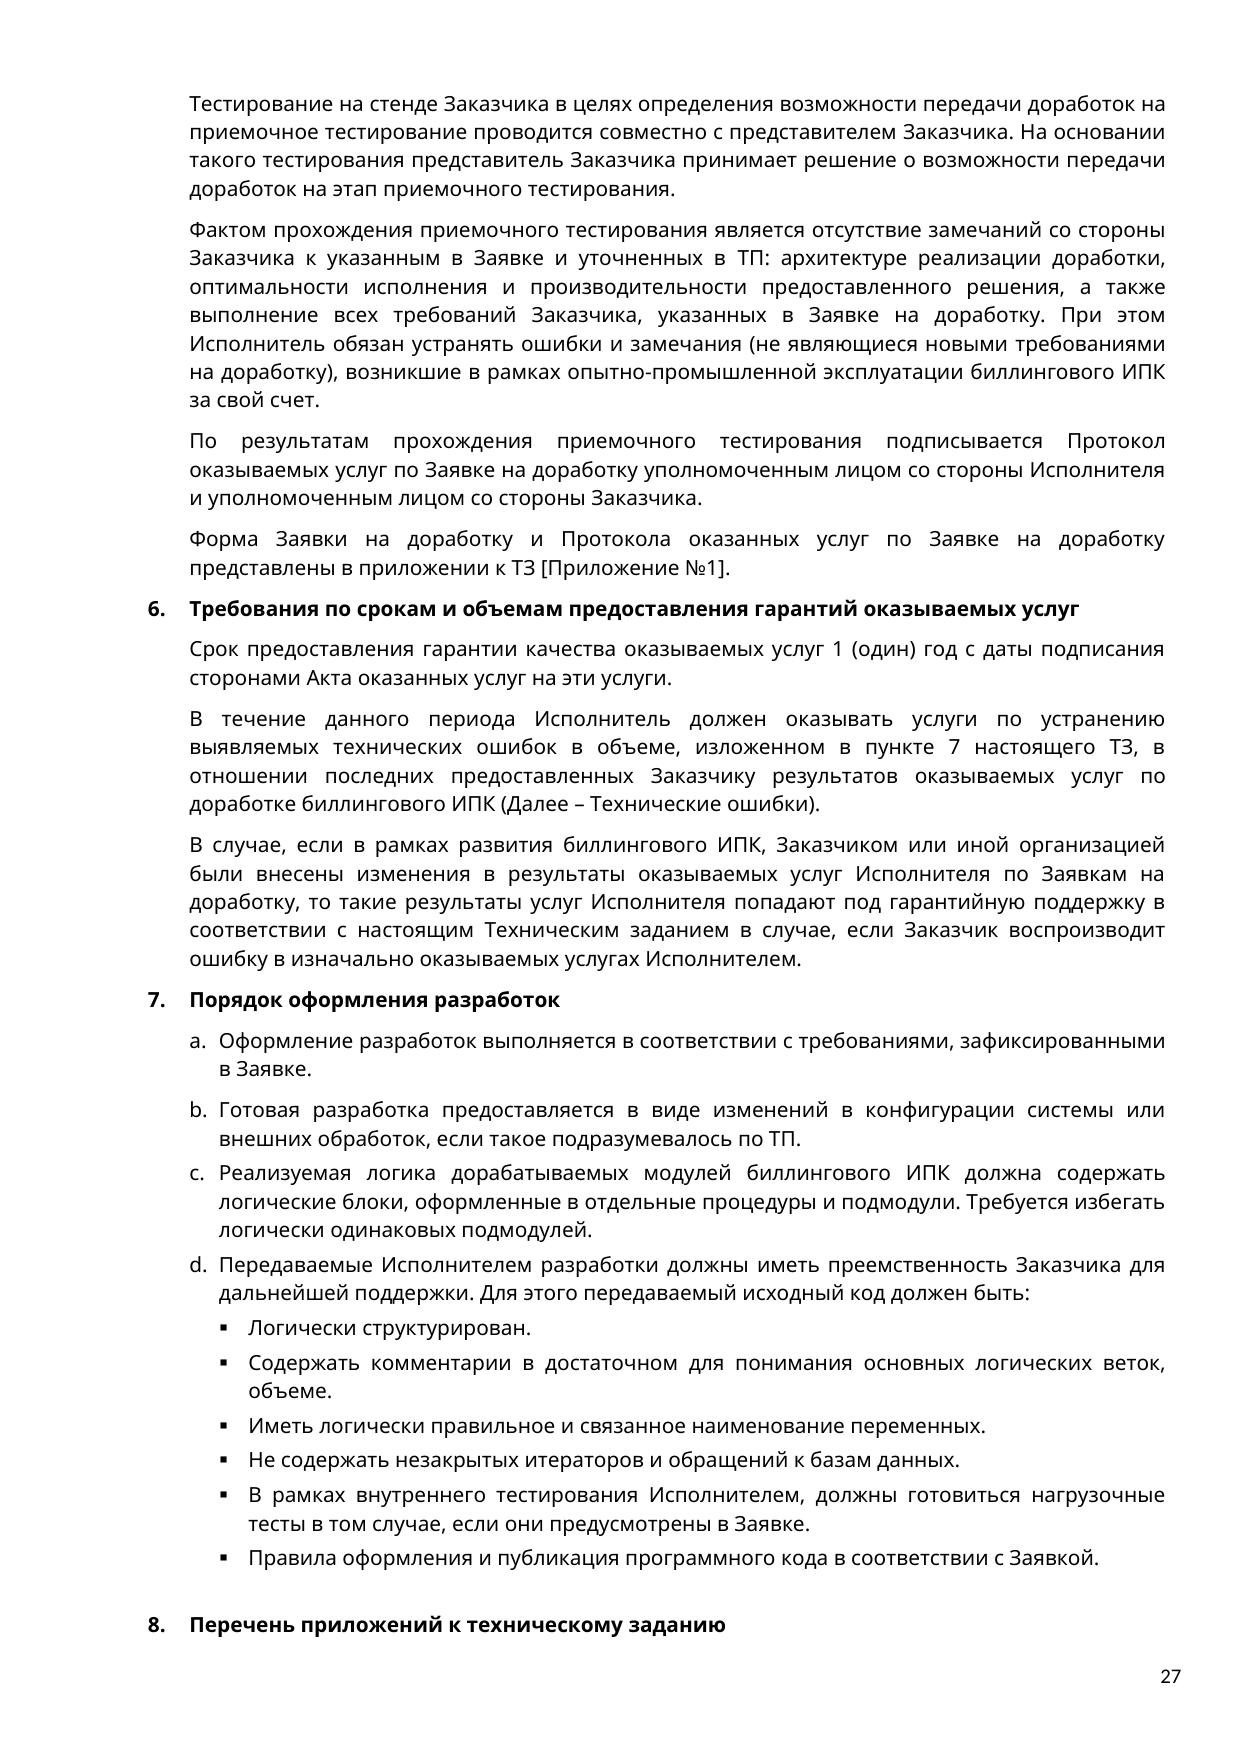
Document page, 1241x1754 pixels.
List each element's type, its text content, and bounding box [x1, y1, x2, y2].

text В течение данного периода Исполнитель должен оказывать услуги по устранению выявляемых технических ошибок в объеме, изложенном в пункте 7 настоящего ТЗ, в отношении последних предоставленных Заказчику результатов оказываемых услуг по доработке биллингового ИПК (Далее – Технические ошибки). [189, 704, 1166, 818]
list Перечень приложений к техническому заданию [148, 1610, 1166, 1638]
list Иметь логически правильное и связанное наименование переменных. [218, 1411, 1166, 1439]
list Логически структурирован. [218, 1313, 1166, 1341]
list В рамках внутреннего тестирования Исполнителем, должны готовиться нагрузочные тесты в том случае, если они предусмотрены в Заявке. [218, 1480, 1166, 1537]
list Порядок оформления разработок [148, 985, 1166, 1013]
list Готовая разработка предоставляется в виде изменений в конфигурации системы или внешних обработок, если такое подразумевалось по ТП. [189, 1095, 1166, 1152]
list Правила оформления и публикация программного кода в соответствии с Заявкой. [218, 1543, 1166, 1572]
list Требования по срокам и объемам предоставления гарантий оказываемых услуг [148, 594, 1166, 622]
text Фактом прохождения приемочного тестирования является отсутствие замечаний со стороны Заказчика к указанным в Заявке и уточненных в ТП: архитектуре реализации доработки, оптимальности исполнения и производительности предоставленного решения, а также выполнение всех требований Заказчика, указанных в Заявке на доработку. При этом Исполнитель обязан устранять ошибки и замечания (не являющиеся новыми требованиями на доработку), возникшие в рамках опытно-промышленной эксплуатации биллингового ИПК за свой счет. [189, 215, 1166, 414]
list Содержать комментарии в достаточном для понимания основных логических веток, объеме. [218, 1348, 1166, 1404]
list Оформление разработок выполняется в соответствии с требованиями, зафиксированными в Заявке. [189, 1026, 1166, 1083]
list Реализуемая логика дорабатываемых модулей биллингового ИПК должна содержать логические блоки, оформленные в отдельные процедуры и подмодули. Требуется избегать логически одинаковых подмодулей. [189, 1158, 1166, 1244]
list Передаваемые Исполнителем разработки должны иметь преемственность Заказчика для дальнейшей поддержки. Для этого передаваемый исходный код должен быть: [189, 1250, 1166, 1307]
text Тестирование на стенде Заказчика в целях определения возможности передачи доработок на приемочное тестирование проводится совместно с представителем Заказчика. На основании такого тестирования представитель Заказчика принимает решение о возможности передачи доработок на этап приемочного тестирования. [189, 89, 1166, 202]
text Срок предоставления гарантии качества оказываемых услуг 1 (один) год с даты подписания сторонами Акта оказанных услуг на эти услуги. [189, 634, 1166, 691]
text Форма Заявки на доработку и Протокола оказанных услуг по Заявке на доработку представлены в приложении к ТЗ [Приложение №1]. [189, 524, 1166, 581]
text По результатам прохождения приемочного тестирования подписывается Протокол оказываемых услуг по Заявке на доработку уполномоченным лицом со стороны Исполнителя и уполномоченным лицом со стороны Заказчика. [189, 426, 1166, 512]
text В случае, если в рамках развития биллингового ИПК, Заказчиком или иной организацией были внесены изменения в результаты оказываемых услуг Исполнителя по Заявкам на доработку, то такие результаты услуг Исполнителя попадают под гарантийную поддержку в соответствии с настоящим Техническим заданием в случае, если Заказчик воспроизводит ошибку в изначально оказываемых услугах Исполнителем. [189, 830, 1166, 972]
list Не содержать незакрытых итераторов и обращений к базам данных. [218, 1446, 1166, 1474]
